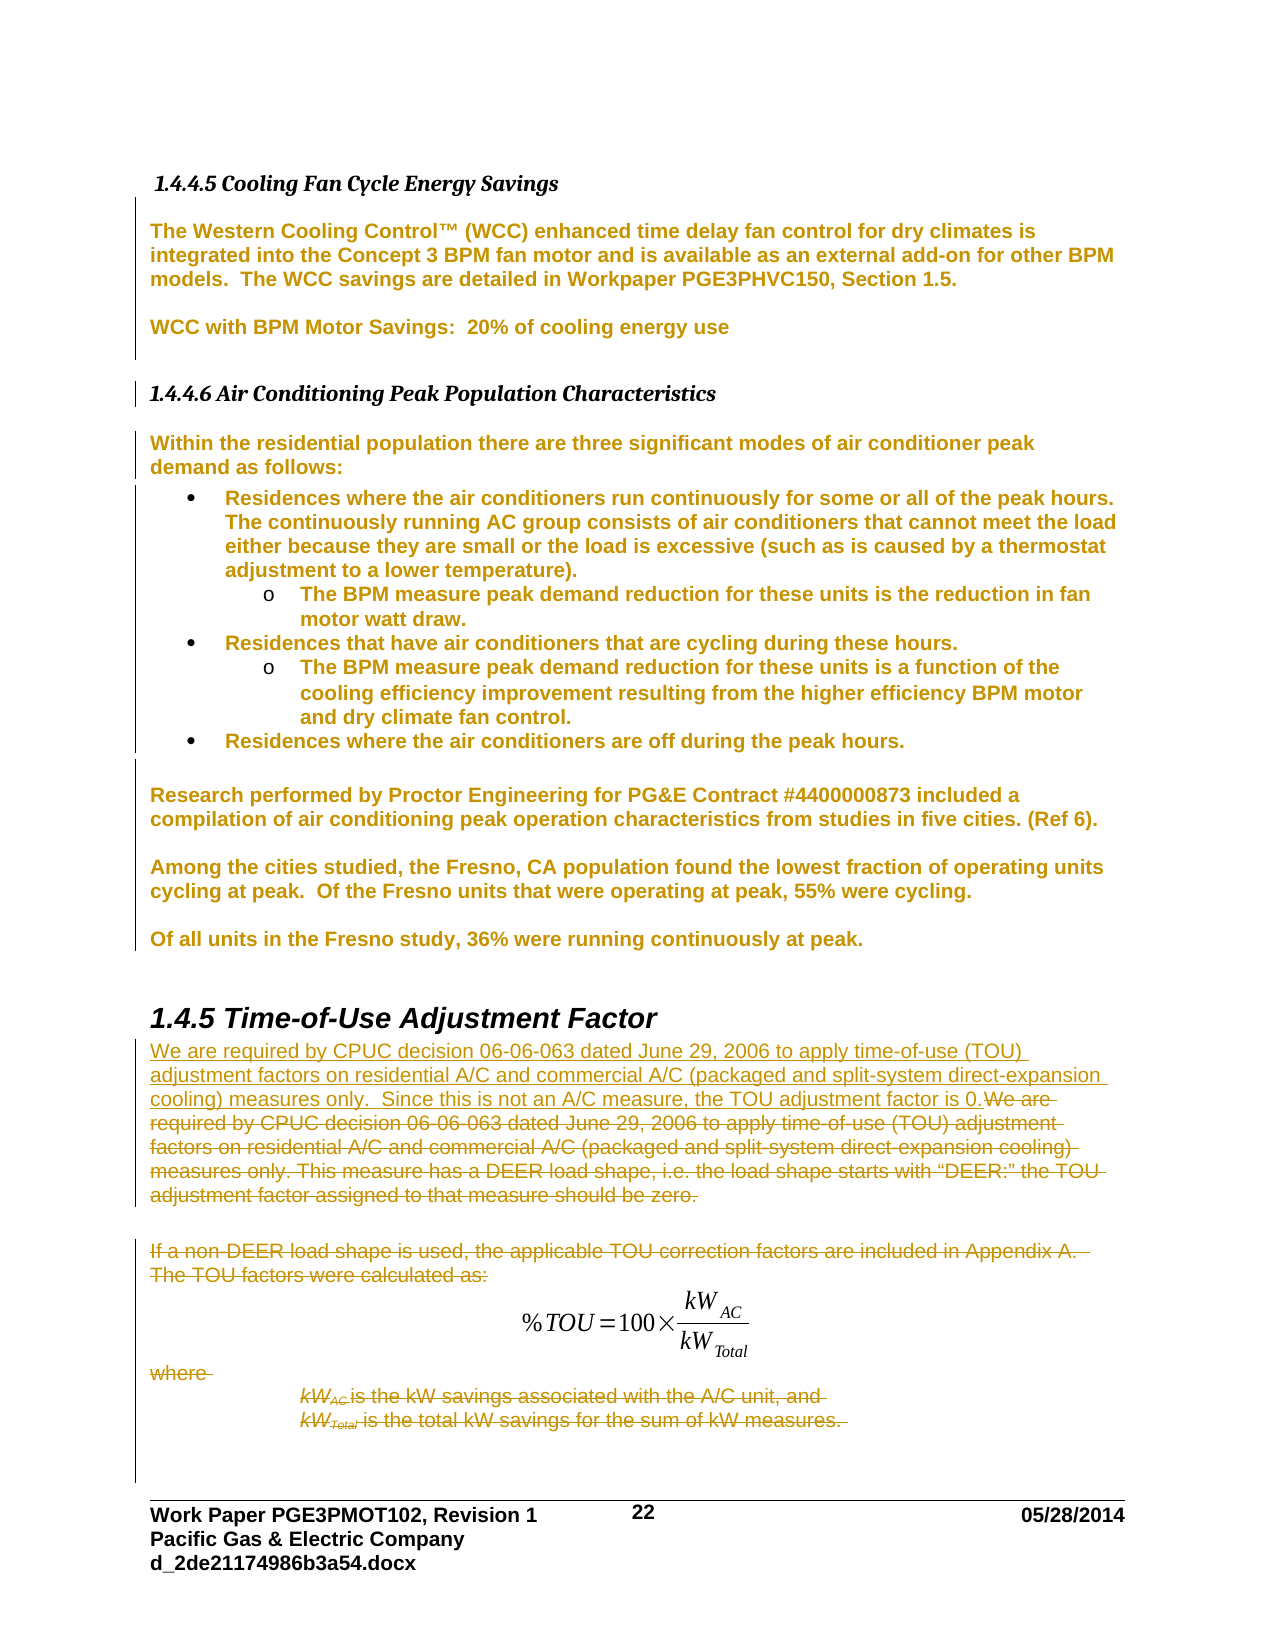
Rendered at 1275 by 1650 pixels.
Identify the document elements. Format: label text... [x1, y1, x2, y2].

text WCC with BPM Motor Savings: 20% of cooling energy use [150, 314, 1125, 338]
text Among the cities studied, the Fresno, CA population found the lowest fraction of operating units cycling at peak. Of the Fresno units that were operating at peak, 55% were cycling. [150, 855, 1125, 903]
list Residences that have air conditioners that are cycling during these hours. [187, 631, 1125, 655]
text The Western Cooling Control™ (WCC) enhanced time delay fan control for dry climates is integrated into the Concept 3 BPM fan motor and is available as an external add-on for other BPM models. The WCC savings are detailed in Workpaper PGE3PHVC150, Section 1.5. [150, 219, 1125, 291]
text Within the residential population there are three significant modes of air conditioner peak [150, 431, 1125, 455]
text Research performed by Proctor Engineering for PG&E Contract #4400000873 included a compilation of air conditioning peak operation characteristics from studies in five cities. (Ref 6). [150, 783, 1125, 831]
subtitle 1.4.4.6 Air Conditioning Peak Population Characteristics [150, 381, 1125, 407]
text 1.4.5 Time-of-Use Adjustment Factor [150, 1001, 1125, 1035]
list Residences where the air conditioners run continuously for some or all of the peak hours. The continuously running AC group consists of air conditioners that cannot meet the load either because they are small or the load is excessive (such as is caused by a thermostat adjustment to a lower temperature). [187, 485, 1125, 581]
subtitle 1.4.4.5 Cooling Fan Cycle Energy Savings [150, 171, 1125, 197]
list The BPM measure peak demand reduction for these units is a function of the cooling efficiency improvement resulting from the higher efficiency BPM motor and dry climate fan control. [262, 655, 1125, 729]
list Residences where the air conditioners are off during the peak hours. [187, 729, 1125, 753]
list The BPM measure peak demand reduction for these units is the reduction in fan motor watt draw. [262, 581, 1125, 631]
text demand as follows: [150, 455, 1125, 479]
text Of all units in the Fresno study, 36% were running continuously at peak. [150, 927, 1125, 951]
